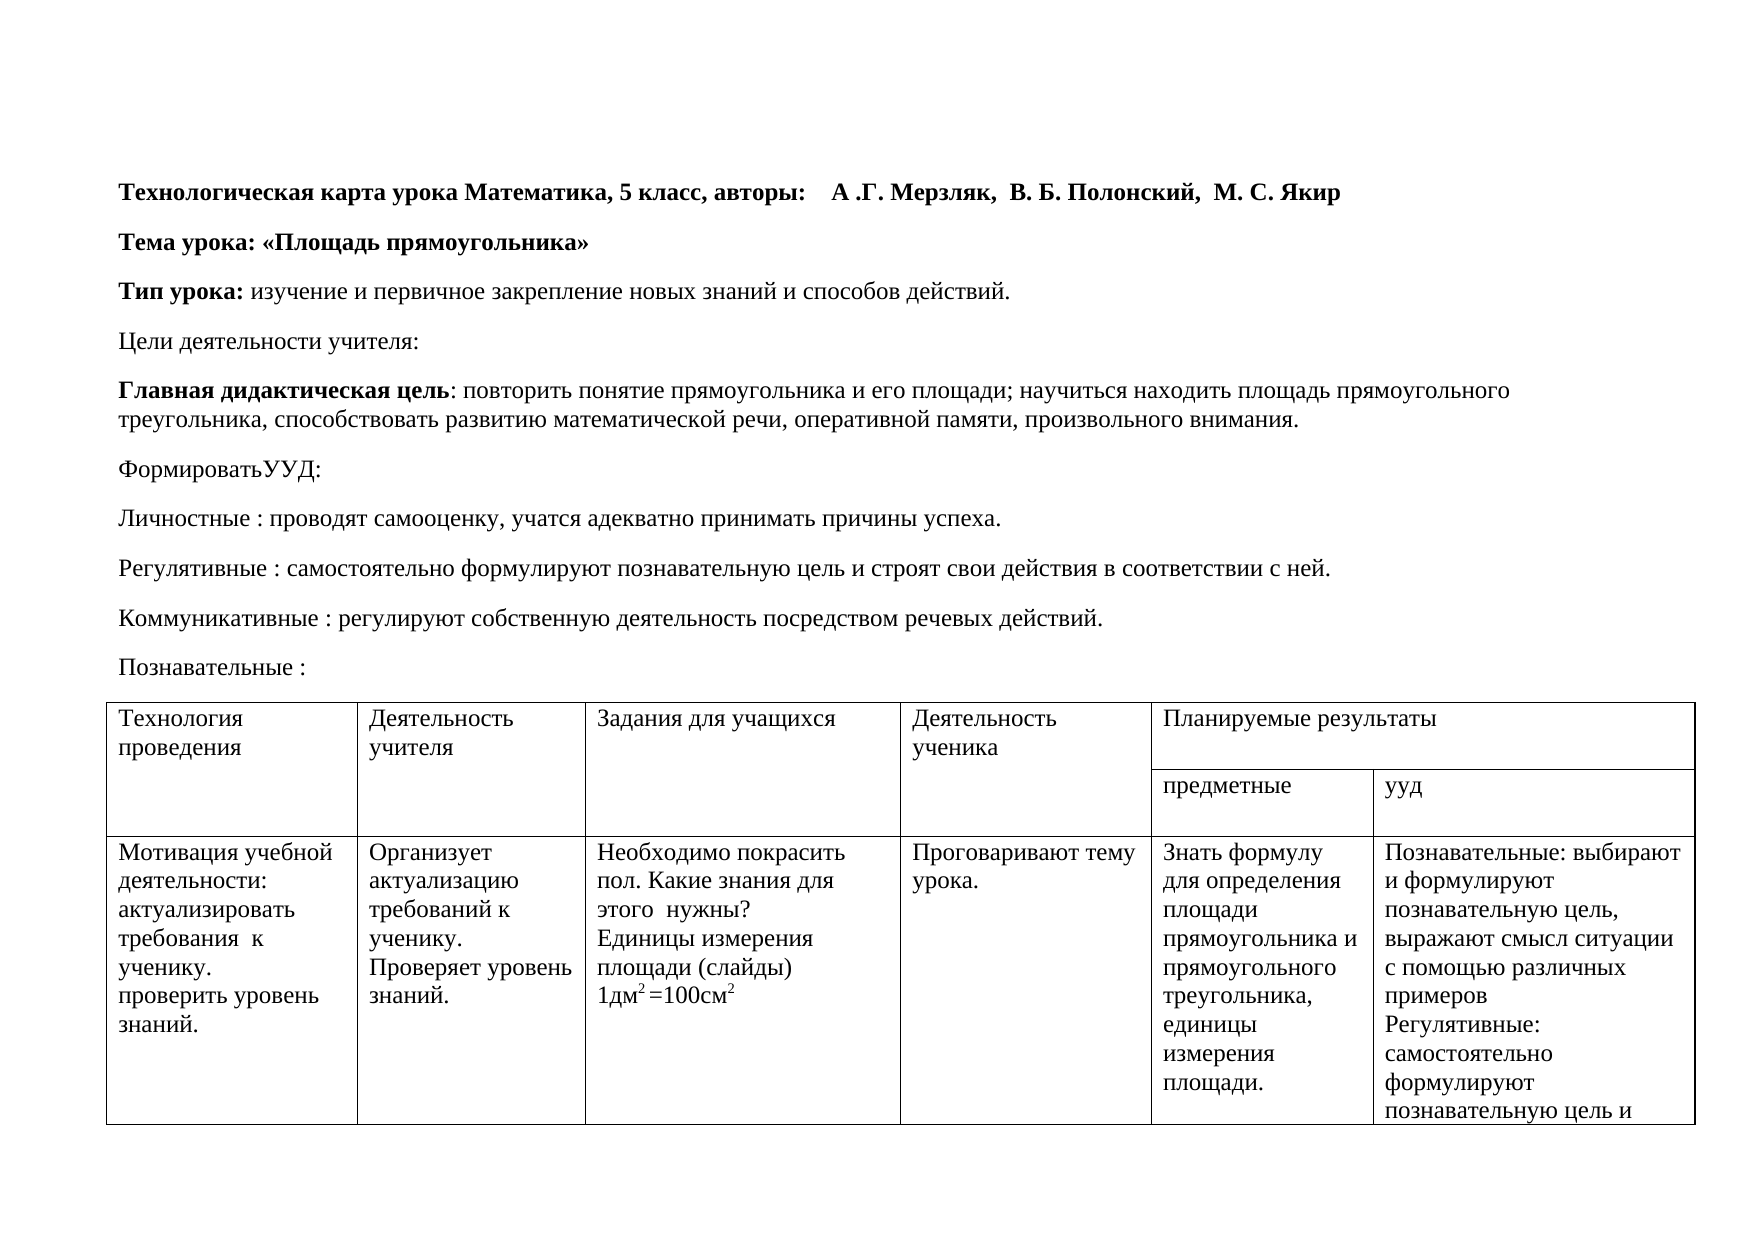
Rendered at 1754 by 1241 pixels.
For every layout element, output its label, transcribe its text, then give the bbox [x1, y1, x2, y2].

table_cell предметные [1152, 770, 1373, 836]
text Тип урока: изучение и первичное закрепление новых знаний и способов действий. [118, 276, 1636, 305]
table_header Деятельность ученика [901, 703, 1151, 836]
table_header Технология проведения [107, 703, 357, 836]
text Тема урока: «Площадь прямоугольника» [118, 227, 1636, 256]
table_header Планируемые результаты [1152, 703, 1694, 769]
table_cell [1374, 837, 1694, 1124]
text Цели деятельности учителя: [118, 326, 1636, 355]
text ФормироватьУУД: [118, 454, 1636, 483]
text Регулятивные : самостоятельно формулируют познавательную цель и строят свои действия в соответствии с ней. [118, 553, 1636, 582]
table_cell ууд [1374, 770, 1694, 836]
text Познавательные : [118, 652, 1636, 681]
table_header Задания для учащихся [586, 703, 900, 836]
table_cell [901, 837, 1151, 1124]
text Главная дидактическая цель: повторить понятие прямоугольника и его площади; научиться находить площадь прямоугольного треугольника, способствовать развитию математической речи, оперативной памяти, произвольного внимания. [118, 376, 1636, 433]
text Коммуникативные : регулируют собственную деятельность посредством речевых действий. [118, 603, 1636, 631]
text Технологическая карта урока Математика, 5 класс, авторы: А .Г. Мерзляк, В. Б. Полонский, М. С. Якир [118, 177, 1636, 206]
text Личностные : проводят самооценку, учатся адекватно принимать причины успеха. [118, 503, 1636, 532]
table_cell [1152, 837, 1373, 1124]
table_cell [358, 837, 585, 1124]
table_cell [107, 837, 357, 1124]
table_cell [586, 837, 900, 1124]
table_header Деятельность учителя [358, 703, 585, 836]
